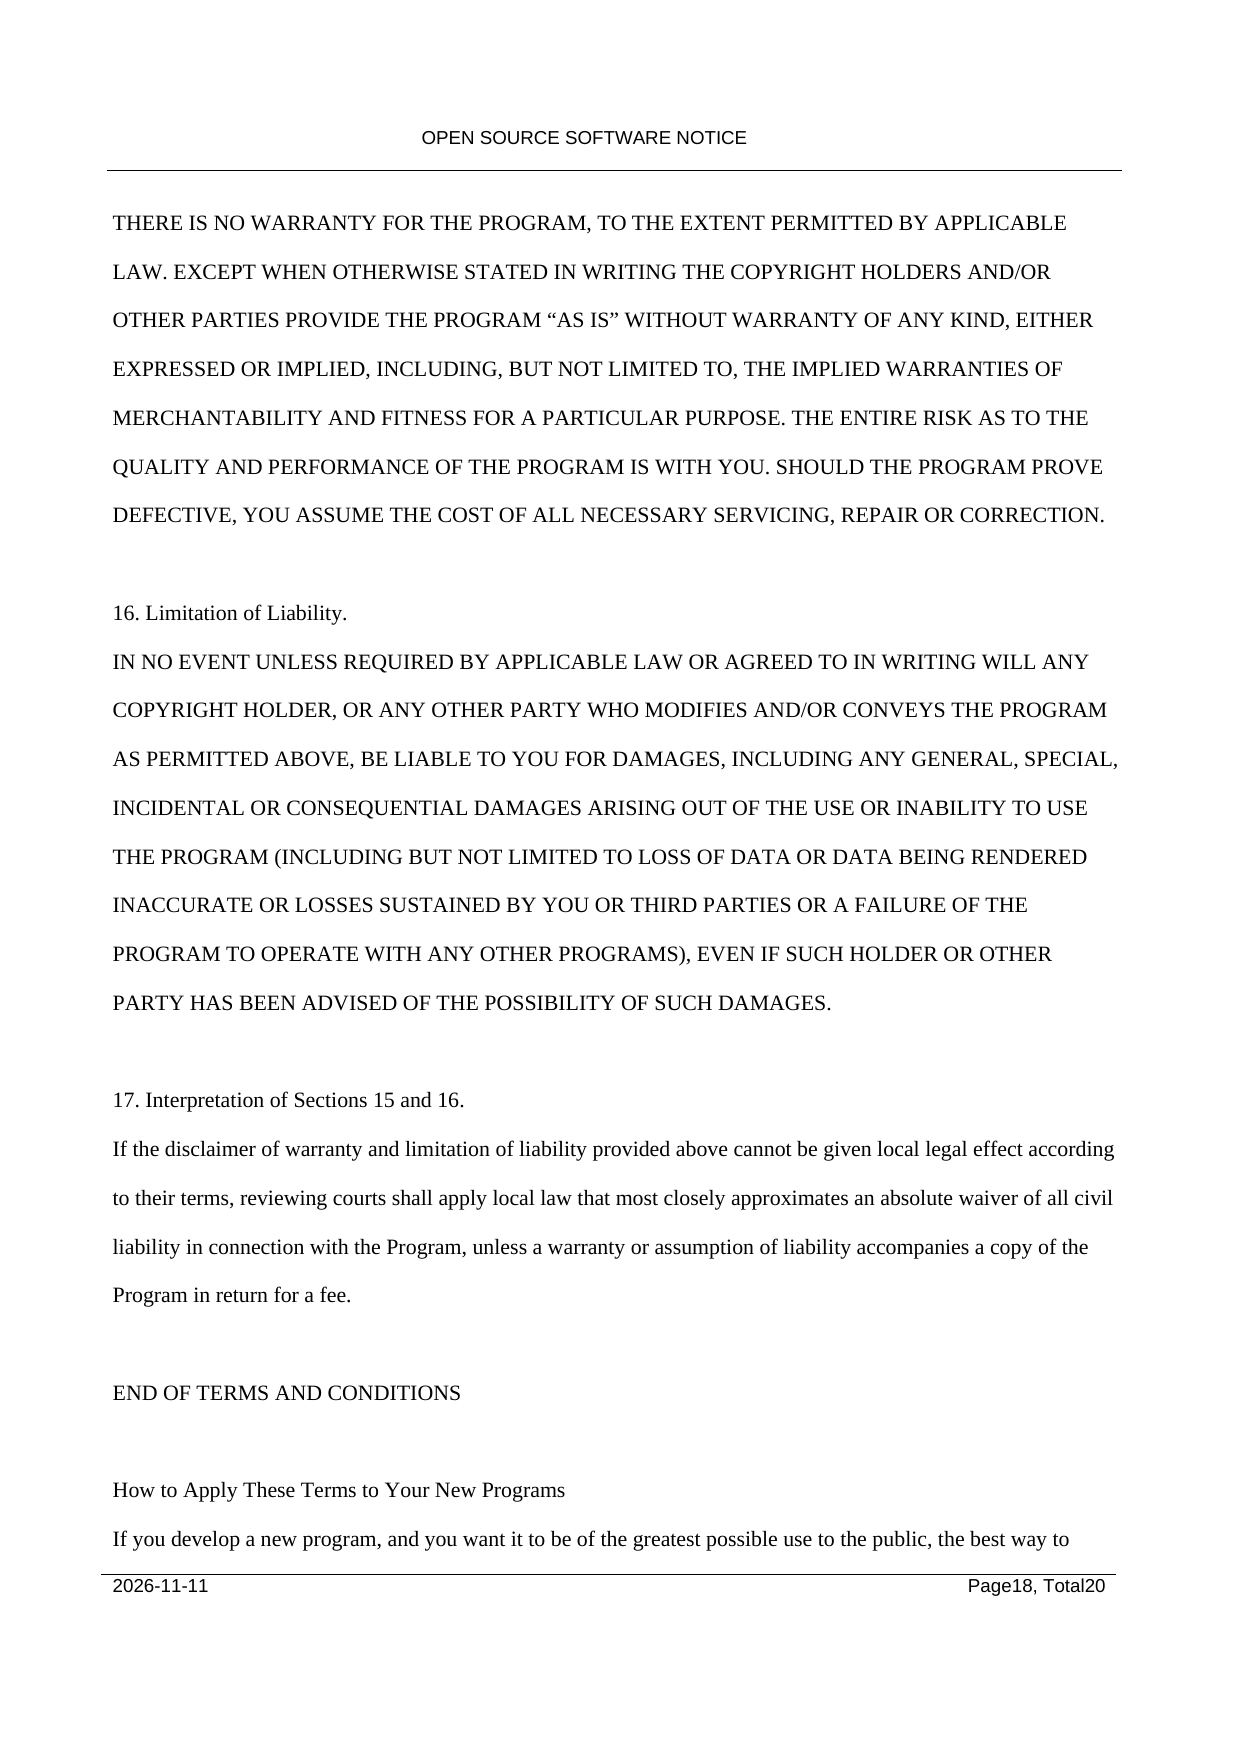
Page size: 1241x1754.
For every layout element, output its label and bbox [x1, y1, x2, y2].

text [112, 206, 1128, 1555]
